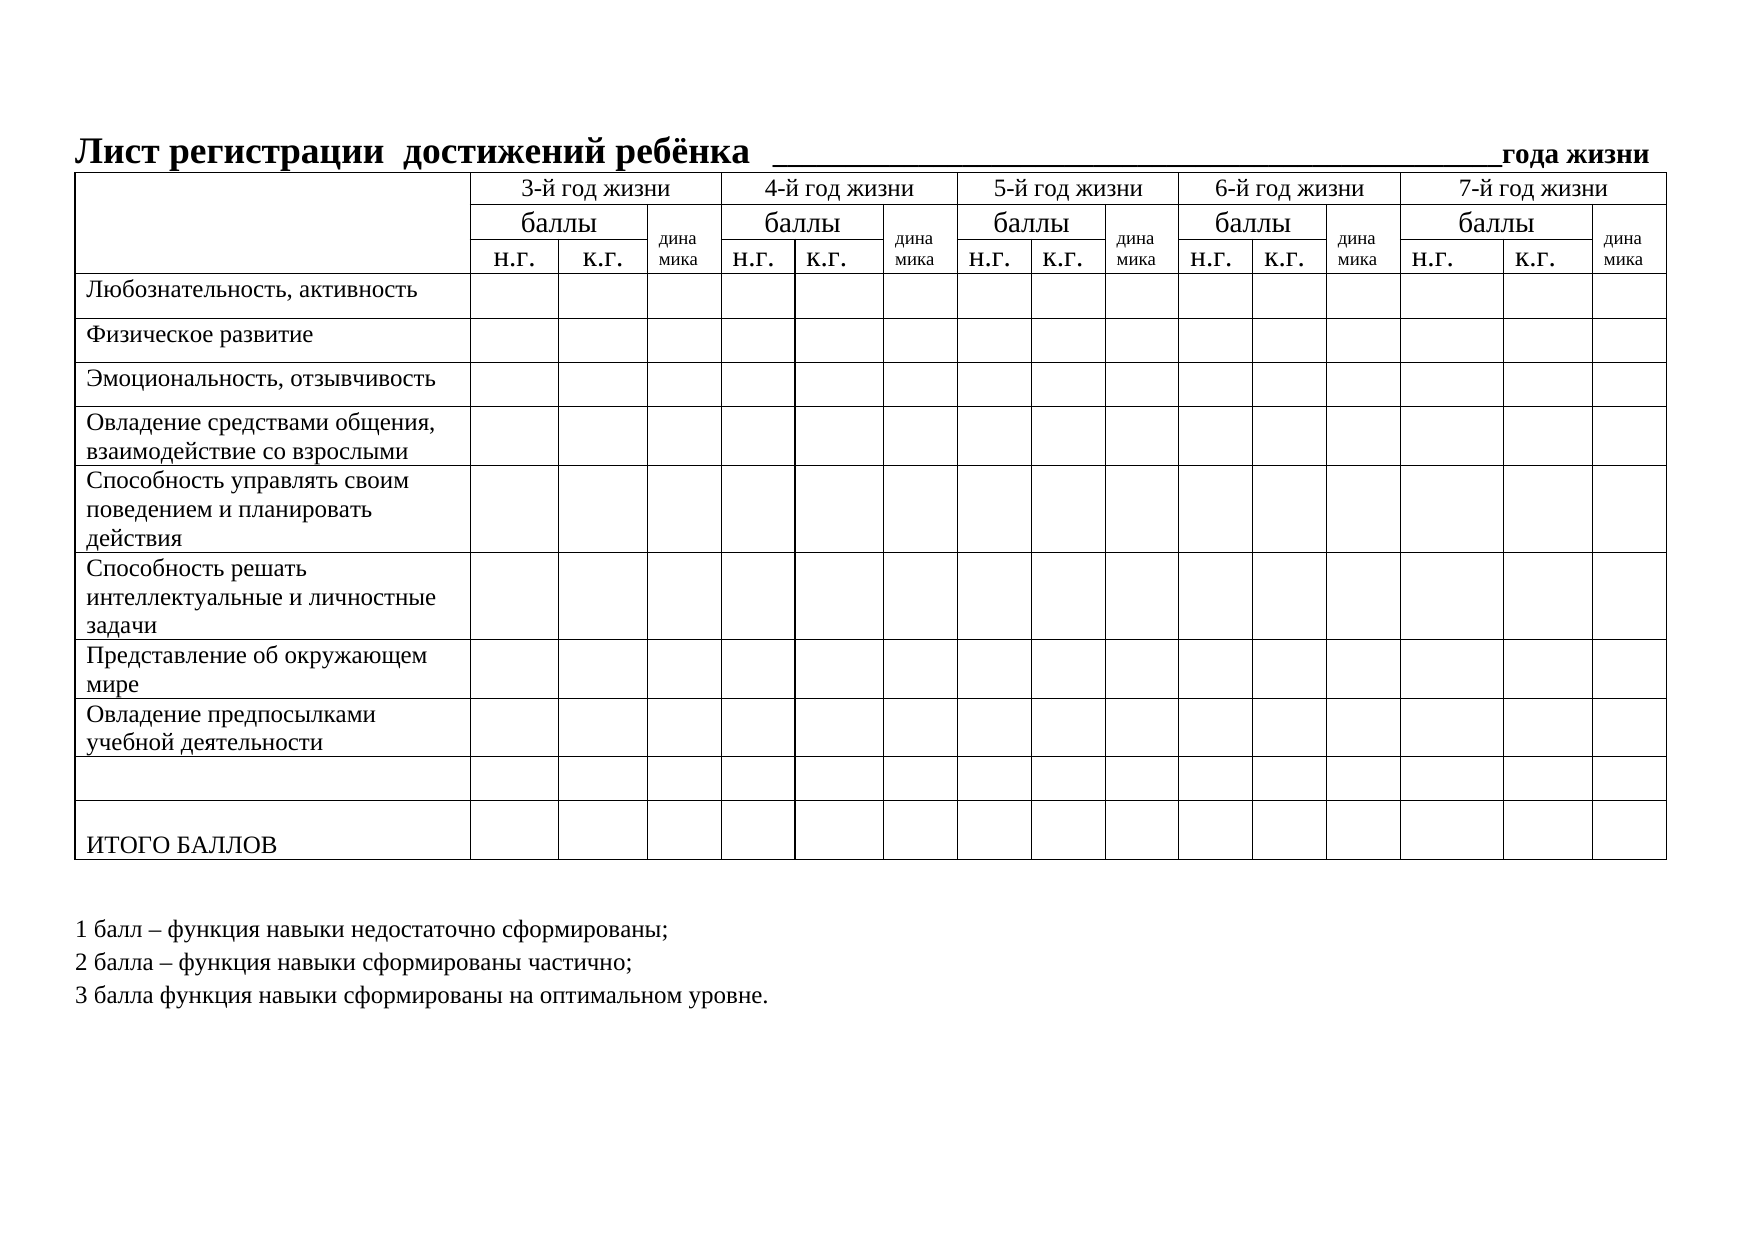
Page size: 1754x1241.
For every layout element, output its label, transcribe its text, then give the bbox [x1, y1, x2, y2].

table_cell [471, 466, 558, 552]
text 1 балл – функция навыки недостаточно сформированы; [75, 914, 1679, 942]
table_cell [1504, 801, 1592, 859]
table_cell дина мика [1106, 205, 1178, 273]
table_cell н.г. [958, 240, 1031, 273]
table_cell [471, 640, 558, 698]
table_cell [796, 319, 883, 362]
table_cell Представление об окружающем мире [76, 640, 470, 698]
table_cell [559, 466, 647, 552]
table_cell [1327, 699, 1400, 756]
table_cell [1179, 553, 1252, 639]
table_cell [1593, 319, 1666, 362]
table_cell [958, 274, 1031, 318]
table_cell [648, 640, 721, 698]
table_cell [722, 466, 794, 552]
table_cell [1179, 699, 1252, 756]
table_cell Эмоциональность, отзывчивость [76, 363, 470, 406]
table_cell [1593, 363, 1666, 406]
table_cell [648, 757, 721, 800]
table_cell [1401, 274, 1503, 318]
table_cell дина мика [648, 205, 721, 273]
table_cell [722, 699, 794, 756]
table_cell [1593, 801, 1666, 859]
table_cell н.г. [1401, 240, 1503, 273]
table_cell дина мика [1327, 205, 1400, 273]
table_header [76, 173, 470, 273]
table_cell [1504, 363, 1592, 406]
table_cell Способность управлять своим поведением и планировать действия [76, 466, 470, 552]
table_cell [1032, 466, 1105, 552]
text 2 балла – функция навыки сформированы частично; [75, 947, 1679, 976]
table_cell [1327, 466, 1400, 552]
table_cell [471, 319, 558, 362]
table_cell н.г. [1179, 240, 1252, 273]
table_cell [1032, 274, 1105, 318]
table_cell дина мика [1593, 205, 1666, 273]
table_cell [722, 319, 794, 362]
table_cell [1032, 553, 1105, 639]
table_cell [471, 553, 558, 639]
table_cell [1253, 553, 1326, 639]
table_cell [648, 407, 721, 464]
table_cell [559, 274, 647, 318]
table_cell [1401, 553, 1503, 639]
table_cell баллы [722, 205, 883, 238]
table_cell к.г. [796, 240, 883, 273]
table_cell [1504, 274, 1592, 318]
table_cell [884, 553, 957, 639]
table_cell [1504, 407, 1592, 464]
table_cell [1032, 363, 1105, 406]
table_cell [722, 407, 794, 464]
table_cell [648, 274, 721, 318]
table_cell [648, 363, 721, 406]
table_cell [1106, 319, 1178, 362]
table_cell [796, 801, 883, 859]
table_cell [1593, 699, 1666, 756]
table_cell [796, 407, 883, 464]
table_cell баллы [1401, 205, 1592, 238]
table_header 4-й год жизни [722, 173, 957, 204]
table_cell [884, 363, 957, 406]
table_cell н.г. [471, 240, 558, 273]
table_cell баллы [1179, 205, 1326, 238]
table_cell [1504, 319, 1592, 362]
table_cell [1593, 640, 1666, 698]
table_cell [884, 640, 957, 698]
table_cell [1032, 640, 1105, 698]
table_cell [559, 757, 647, 800]
table_cell [1179, 757, 1252, 800]
table_cell [722, 801, 794, 859]
table_cell [722, 274, 794, 318]
table_cell [1593, 466, 1666, 552]
table_cell [471, 757, 558, 800]
table_cell [958, 363, 1031, 406]
table_cell [559, 699, 647, 756]
table_cell [471, 363, 558, 406]
table_cell [1327, 640, 1400, 698]
table_cell [958, 466, 1031, 552]
table_cell [1504, 699, 1592, 756]
table_cell [559, 640, 647, 698]
table_cell [1179, 319, 1252, 362]
table_cell [796, 363, 883, 406]
table_cell [884, 407, 957, 464]
table_cell [796, 274, 883, 318]
table_cell [884, 466, 957, 552]
table_cell [648, 319, 721, 362]
table_cell [1327, 801, 1400, 859]
table_cell [884, 699, 957, 756]
text 3 балла функция навыки сформированы на оптимальном уровне. [75, 980, 1679, 1008]
table_cell [1504, 640, 1592, 698]
table_cell ИТОГО БАЛЛОВ [76, 801, 470, 859]
table_cell н.г. [722, 240, 794, 273]
table_cell [1253, 640, 1326, 698]
table_header 5-й год жизни [958, 173, 1178, 204]
table_header 7-й год жизни [1401, 173, 1666, 204]
table_cell [559, 801, 647, 859]
table_cell [1327, 274, 1400, 318]
table_cell [1593, 553, 1666, 639]
table_cell [1327, 319, 1400, 362]
table_cell [796, 553, 883, 639]
table_cell к.г. [559, 240, 647, 273]
text Лист регистрации достижений ребёнка __________________________________________________года жизни [75, 129, 1679, 172]
table_cell [471, 274, 558, 318]
table_cell [559, 363, 647, 406]
table_cell [1593, 407, 1666, 464]
table_cell дина мика [884, 205, 957, 273]
table_cell [1401, 363, 1503, 406]
table_cell [1106, 640, 1178, 698]
table_cell [958, 407, 1031, 464]
table_cell [648, 699, 721, 756]
table_cell [76, 757, 470, 800]
table_cell [1401, 801, 1503, 859]
table_cell [1106, 407, 1178, 464]
table_cell [722, 757, 794, 800]
table_cell [1504, 466, 1592, 552]
table_cell [1179, 363, 1252, 406]
table_cell [1253, 363, 1326, 406]
table_cell [1253, 319, 1326, 362]
table_cell [1401, 319, 1503, 362]
table_cell [648, 801, 721, 859]
table_cell [796, 699, 883, 756]
table_cell [471, 407, 558, 464]
table_cell [1504, 553, 1592, 639]
table_cell [1106, 274, 1178, 318]
table_cell [1179, 274, 1252, 318]
table_cell [559, 407, 647, 464]
table_header 3-й год жизни [471, 173, 721, 204]
table_cell [722, 640, 794, 698]
table_cell [1327, 363, 1400, 406]
table_cell Любознательность, активность [76, 274, 470, 318]
table_cell [958, 801, 1031, 859]
table_cell [1106, 363, 1178, 406]
table_cell [958, 699, 1031, 756]
table_cell [796, 757, 883, 800]
table_cell [884, 274, 957, 318]
table_cell [1401, 757, 1503, 800]
table_cell [796, 640, 883, 698]
table_cell [1593, 757, 1666, 800]
table_cell [1106, 553, 1178, 639]
table_cell [796, 466, 883, 552]
table_cell баллы [471, 205, 647, 238]
table_cell [648, 553, 721, 639]
table_cell [1253, 757, 1326, 800]
table_cell [648, 466, 721, 552]
table_cell [958, 553, 1031, 639]
table_cell [884, 757, 957, 800]
table_cell [1327, 553, 1400, 639]
table_cell [1253, 274, 1326, 318]
table_cell [1253, 699, 1326, 756]
table_cell к.г. [1032, 240, 1105, 273]
table_cell к.г. [1253, 240, 1326, 273]
table_cell [471, 801, 558, 859]
table_cell [559, 319, 647, 362]
table_cell [1401, 640, 1503, 698]
table_cell Овладение предпосылками учебной деятельности [76, 699, 470, 756]
table_cell [884, 801, 957, 859]
table_cell [958, 319, 1031, 362]
table_cell [1179, 640, 1252, 698]
table_cell [1504, 757, 1592, 800]
table_cell [1106, 801, 1178, 859]
table_cell [1327, 407, 1400, 464]
table_cell [1401, 407, 1503, 464]
table_cell [1179, 801, 1252, 859]
table_cell Овладение средствами общения, взаимодействие со взрослыми [76, 407, 470, 464]
table_cell [1032, 699, 1105, 756]
table_cell [1401, 466, 1503, 552]
table_cell [1032, 801, 1105, 859]
table_cell [1253, 801, 1326, 859]
table_cell Способность решать интеллектуальные и личностные задачи [76, 553, 470, 639]
table_cell [1032, 319, 1105, 362]
table_cell [958, 757, 1031, 800]
table_cell [1401, 699, 1503, 756]
table_cell [884, 319, 957, 362]
table_cell [559, 553, 647, 639]
table_cell [722, 553, 794, 639]
table_header 6-й год жизни [1179, 173, 1400, 204]
table_cell [1253, 407, 1326, 464]
table_cell [1106, 466, 1178, 552]
table_cell баллы [958, 205, 1105, 238]
table_cell [722, 363, 794, 406]
table_cell [1593, 274, 1666, 318]
table_cell [1327, 757, 1400, 800]
table_cell [1253, 466, 1326, 552]
table_cell [471, 699, 558, 756]
table_cell [1179, 466, 1252, 552]
table_cell [1106, 699, 1178, 756]
table_cell Физическое развитие [76, 319, 470, 362]
table_cell к.г. [1504, 240, 1592, 273]
table_cell [958, 640, 1031, 698]
table_cell [1032, 407, 1105, 464]
table_cell [1179, 407, 1252, 464]
table_cell [1032, 757, 1105, 800]
table_cell [1106, 757, 1178, 800]
